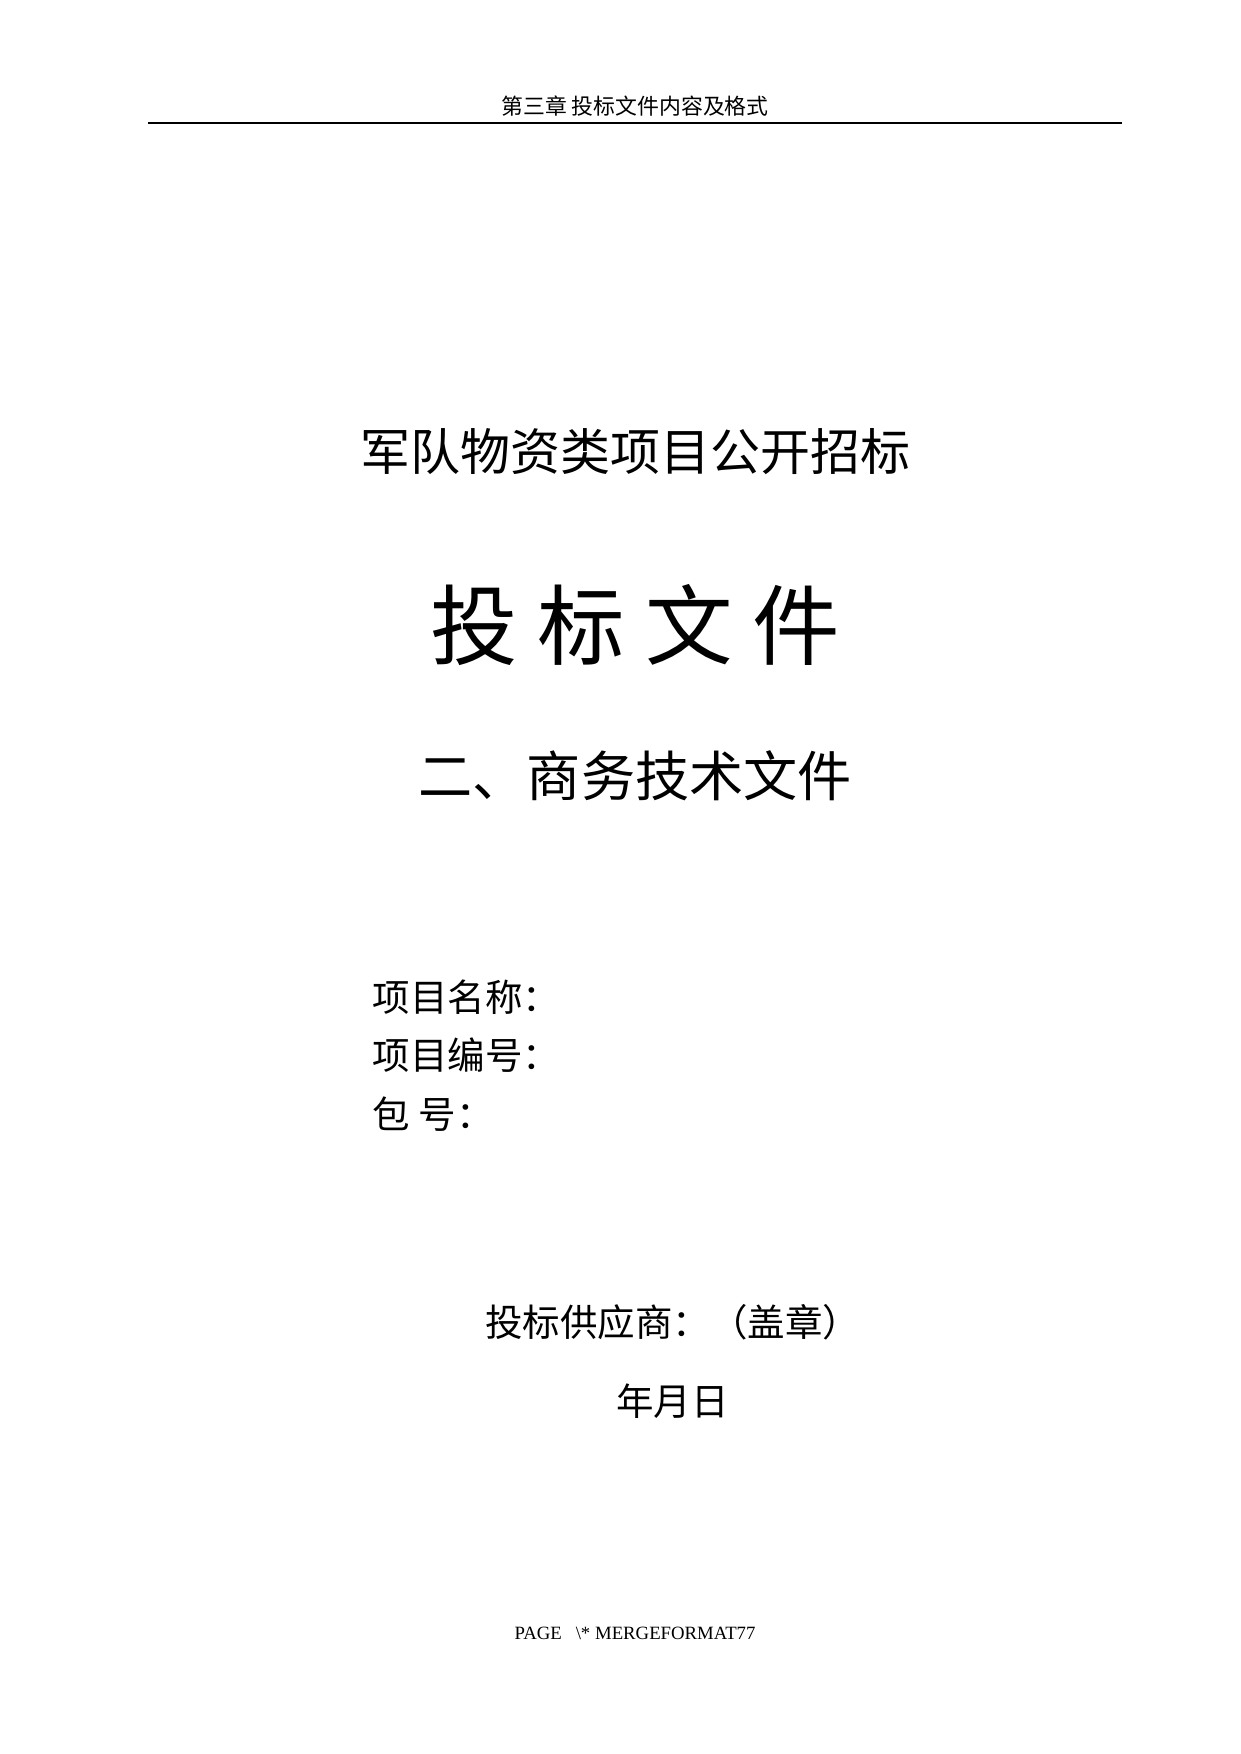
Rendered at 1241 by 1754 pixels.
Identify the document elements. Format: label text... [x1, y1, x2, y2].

text 年月日 [148, 1372, 1122, 1426]
text 投 标 文 件 [148, 557, 1122, 684]
text 军队物资类项目公开招标 [148, 412, 1122, 485]
subtitle 二、商务技术文件 [148, 734, 1122, 812]
text 项目编号： [148, 1023, 1122, 1081]
text 投标供应商：（盖章） [148, 1293, 1122, 1347]
text 项目名称： [148, 965, 1122, 1023]
text 包 号： [148, 1081, 1122, 1140]
